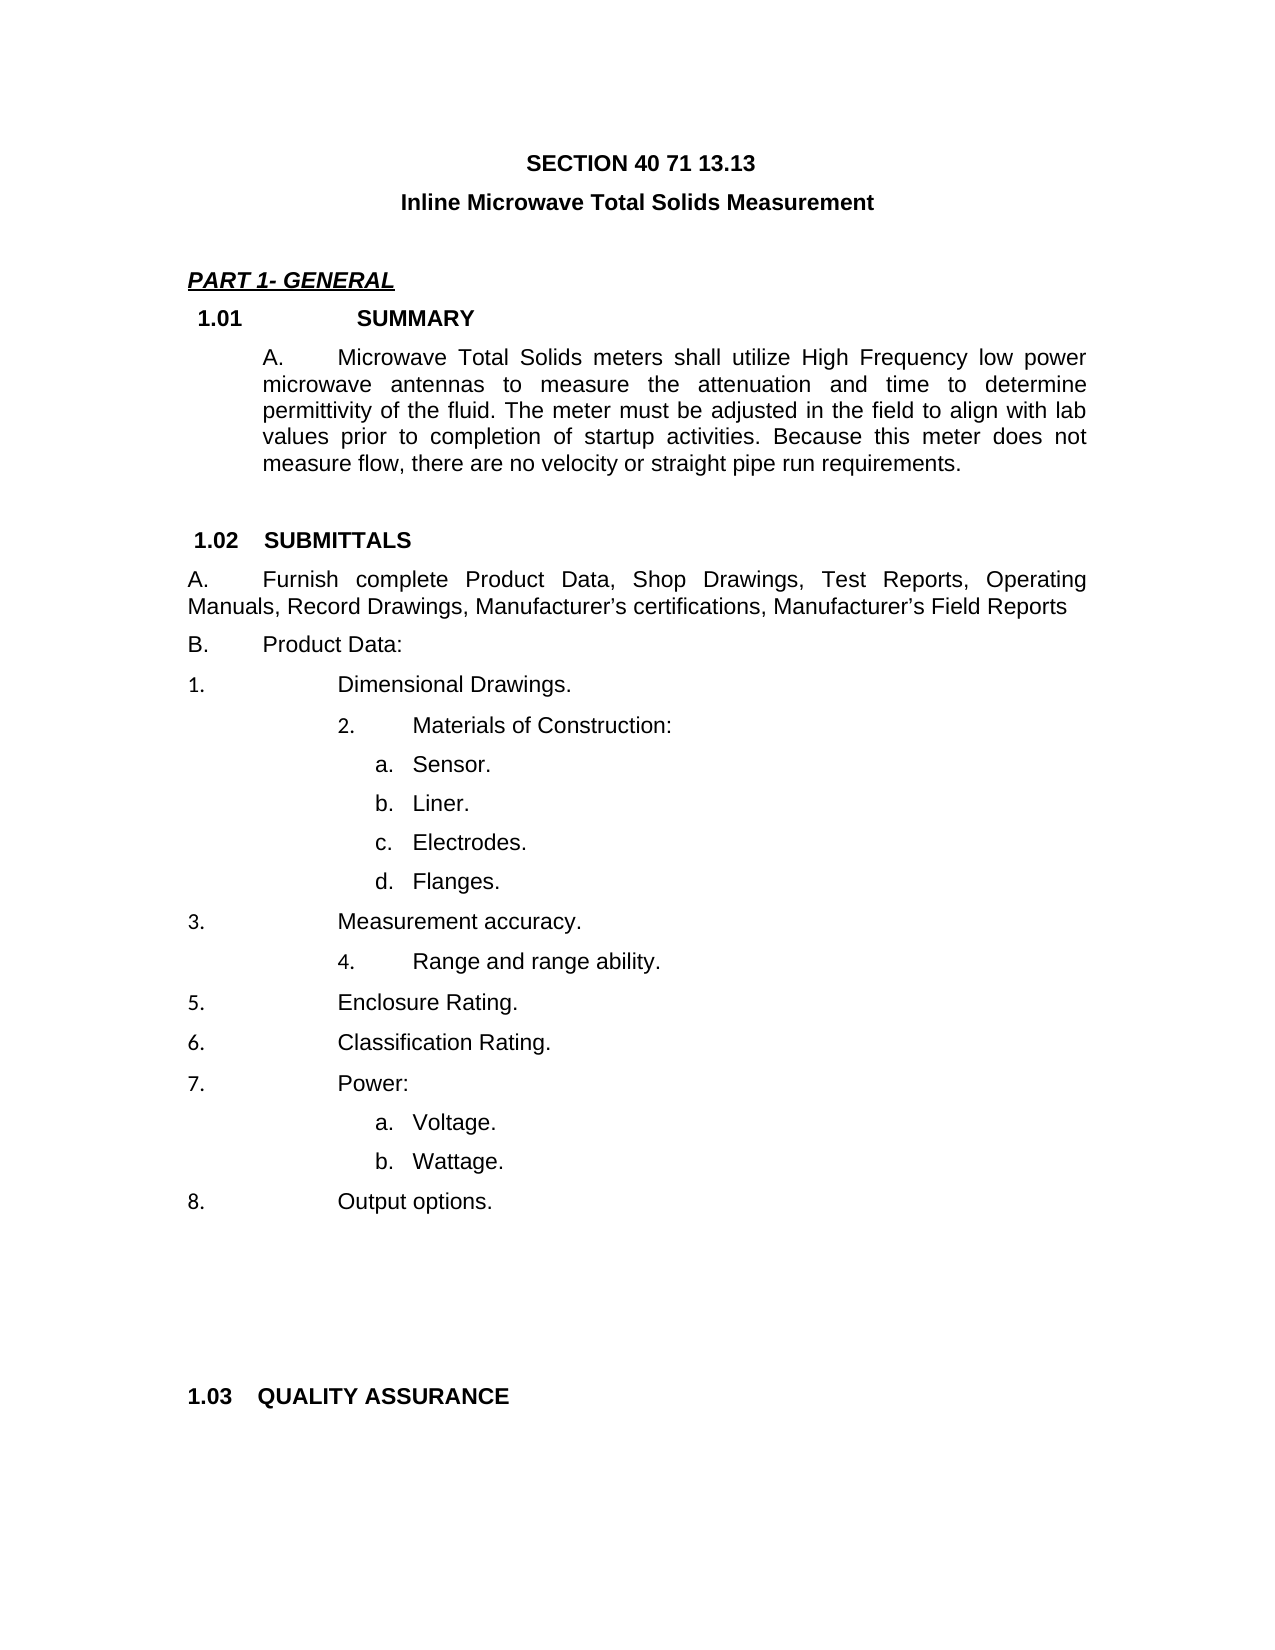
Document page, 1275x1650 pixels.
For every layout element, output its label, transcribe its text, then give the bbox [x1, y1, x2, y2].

list Microwave Total Solids meters shall utilize High Frequency low power microwave antennas to measure the attenuation and time to determine permittivity of the fluid. The meter must be adjusted in the field to align with lab values prior to completion of startup activities. Because this meter does not measure flow, there are no velocity or straight pipe run requirements. [262, 344, 1087, 476]
text PART 1- GENERAL [187, 267, 1087, 293]
list Output options. [187, 1187, 1087, 1215]
list Sensor. [375, 751, 1087, 778]
list Liner. [375, 790, 1087, 817]
list Flanges. [375, 868, 1087, 894]
list Dimensional Drawings. [187, 670, 1087, 698]
list Enclosure Rating. [187, 988, 1087, 1016]
list Product Data: [187, 631, 1087, 658]
list Furnish complete Product Data, Shop Drawings, Test Reports, Operating Manuals, Record Drawings, Manufacturer’s certifications, Manufacturer’s Field Reports [187, 566, 1087, 619]
list Range and range ability. [337, 947, 1087, 975]
list Electrodes. [375, 829, 1087, 855]
list Materials of Construction: [337, 711, 1087, 739]
text 1.03 QUALITY ASSURANCE [187, 1383, 1087, 1409]
text 1.02 SUBMITTALS [187, 527, 1087, 554]
list Wattage. [375, 1148, 1087, 1174]
list SUMMARY [197, 305, 1087, 332]
list Voltage. [375, 1109, 1087, 1136]
list Power: [187, 1069, 1087, 1097]
list Measurement accuracy. [187, 907, 1087, 935]
list Classification Rating. [187, 1028, 1087, 1056]
text SECTION 40 71 13.13 [187, 150, 1087, 176]
text Inline Microwave Total Solids Measurement [187, 189, 1087, 215]
